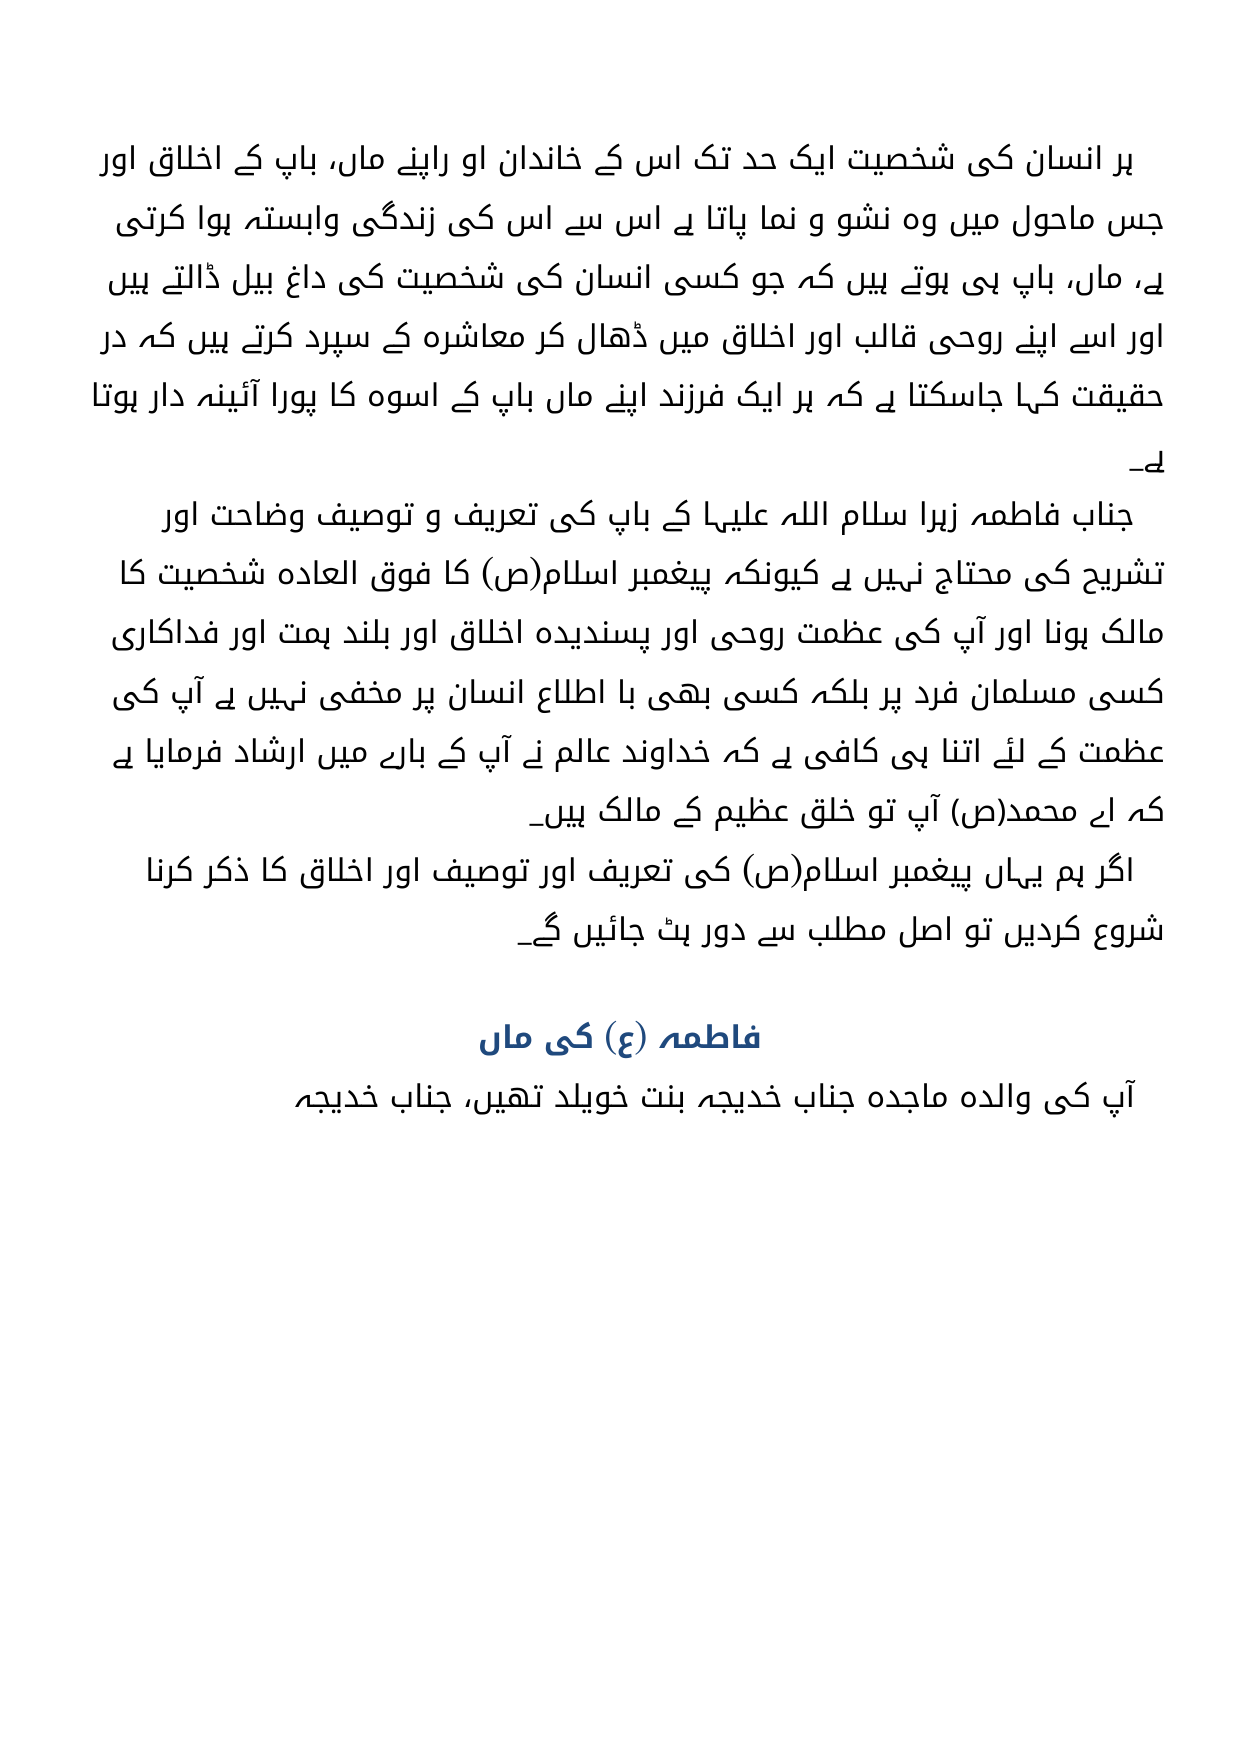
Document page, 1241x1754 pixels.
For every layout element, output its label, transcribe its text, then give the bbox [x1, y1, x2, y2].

text اگر ہم یہاں پیغمبر اسلام(ص) کی تعریف اور توصیف اور اخلاق کا ذکر کرنا شروع کردیں تو اصل مطلب سے دور ہٹ جائیں گے_ [75, 841, 1165, 959]
text جناب فاطمہ زہرا سلام اللہ علیہا کے باپ کی تعریف و توصیف وضاحت اور تشریح کی محتاج نہیں ہے کیونکہ پیغمبر اسلام(ص) کا فوق العادہ شخصیت کا مالک ہونا اور آپ کی عظمت روحی اور پسندیدہ اخلاق اور بلند ہمت اور فداکاری کسی مسلمان فرد پر بلکہ کسی بھی با اطلاع انسان پر مخفی نہیں ہے آپ کی عظمت کے لئے اتنا ہی کافی ہے کہ خداوند عالم نے آپ کے بارے میں ارشاد فرمایا ہے کہ اے محمد(ص) آپ تو خلق عظیم کے مالک ہیں_ [75, 485, 1165, 841]
subtitle فاطمہ (ع) کی ماں [75, 1008, 1165, 1067]
text ہر انسان کی شخصیت ایک حد تک اس کے خاندان او راپنے ماں، باپ کے اخلاق اور جس ماحول میں وہ نشو و نما پاتا ہے اس سے اس کی زندگی وابستہ ہوا کرتی ہے، ماں، باپ ہی ہوتے ہیں کہ جو کسی انسان کی شخصیت کی داغ بیل ڈالتے ہیں اور اسے اپنے روحی قالب اور اخلاق میں ڈھال کر معاشرہ کے سپرد کرتے ہیں کہ در حقیقت کہا جاسکتا ہے کہ ہر ایک فرزند اپنے ماں باپ کے اسوہ کا پورا آئینہ دار ہوتا ہے_ [75, 130, 1165, 485]
text آپ کی والدہ ماجدہ جناب خدیجہ بنت خویلد تھیں، جناب خدیجہ [75, 1067, 1165, 1126]
